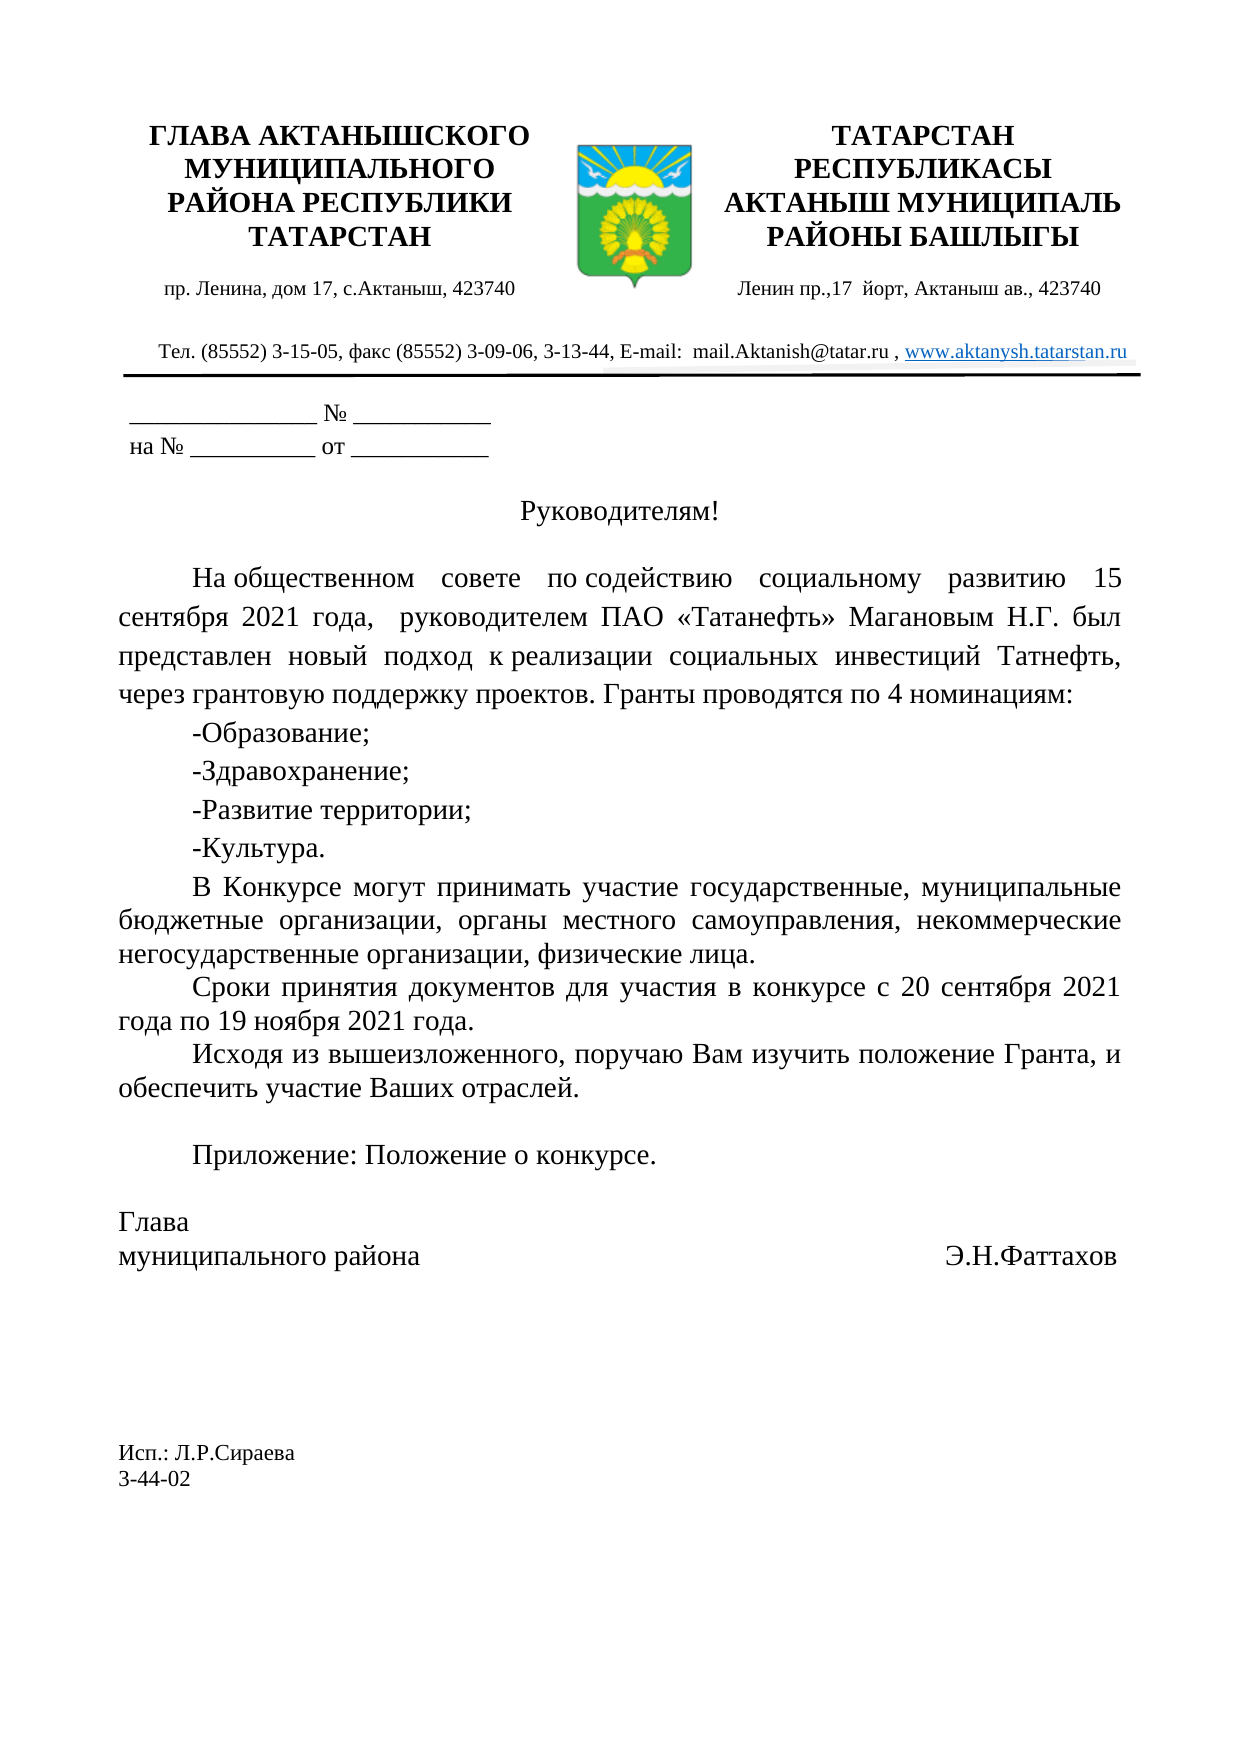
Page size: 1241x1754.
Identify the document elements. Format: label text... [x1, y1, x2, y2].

table_header ТАТАРСТАН РЕСПУБЛИКАСЫ АКТАНЫШ МУНИЦИПАЛЬ РАЙОНЫ БАШЛЫГЫ Ленин пр.,17 йорт, Актаныш ав., 423740 [709, 118, 1137, 310]
text -Образование; [118, 715, 1122, 748]
text Глава [118, 1204, 1122, 1238]
text Исходя из вышеизложенного, поручаю Вам изучить положение Гранта, и обеспечить участие Ваших отраслей. [118, 1037, 1122, 1104]
text 3-44-02 [118, 1466, 1122, 1492]
text В Конкурсе могут принимать участие государственные, муниципальные бюджетные организации, органы местного самоуправления, некоммерческие негосударственные организации, физические лица. [118, 869, 1122, 969]
text Приложение: Положение о конкурсе. [118, 1137, 1122, 1171]
table_header _______________ № ___________ на № __________ от ___________ [118, 398, 1122, 460]
text -Развитие территории; [118, 792, 1122, 825]
table_header [561, 118, 709, 310]
text Руководителям! [118, 493, 1122, 527]
table_header Тел. (85552) 3-15-05, факс (85552) 3-09-06, 3-13-44, E-mail: mail.Aktanish@tatar.ru , www.aktanysh.tatarstan.ru [118, 339, 1141, 370]
text -Культура. [118, 830, 1122, 864]
text Сроки принятия документов для участия в конкурсе с 20 сентября 2021 года по 19 ноября 2021 года. [118, 969, 1122, 1037]
text Исп.: Л.Р.Сираева [118, 1439, 1122, 1466]
text -Здравохранение; [118, 753, 1122, 787]
table_header ГЛАВА АКТАНЫШСКОГО МУНИЦИПАЛЬНОГО РАЙОНА РЕСПУБЛИКИ ТАТАРСТАН пр. Ленина, дом 17, с.Актаныш, 423740 [118, 118, 561, 310]
text муниципального района Э.Н.Фаттахов [118, 1238, 1122, 1271]
text На общественном совете по содействию социальному развитию 15 сентября 2021 года, руководителем ПАО «Татанефть» Магановым Н.Г. был представлен новый подход к реализации социальных инвестиций Татнефть, через грантовую поддержку проектов. Гранты проводятся по 4 номинациям: [118, 561, 1122, 710]
